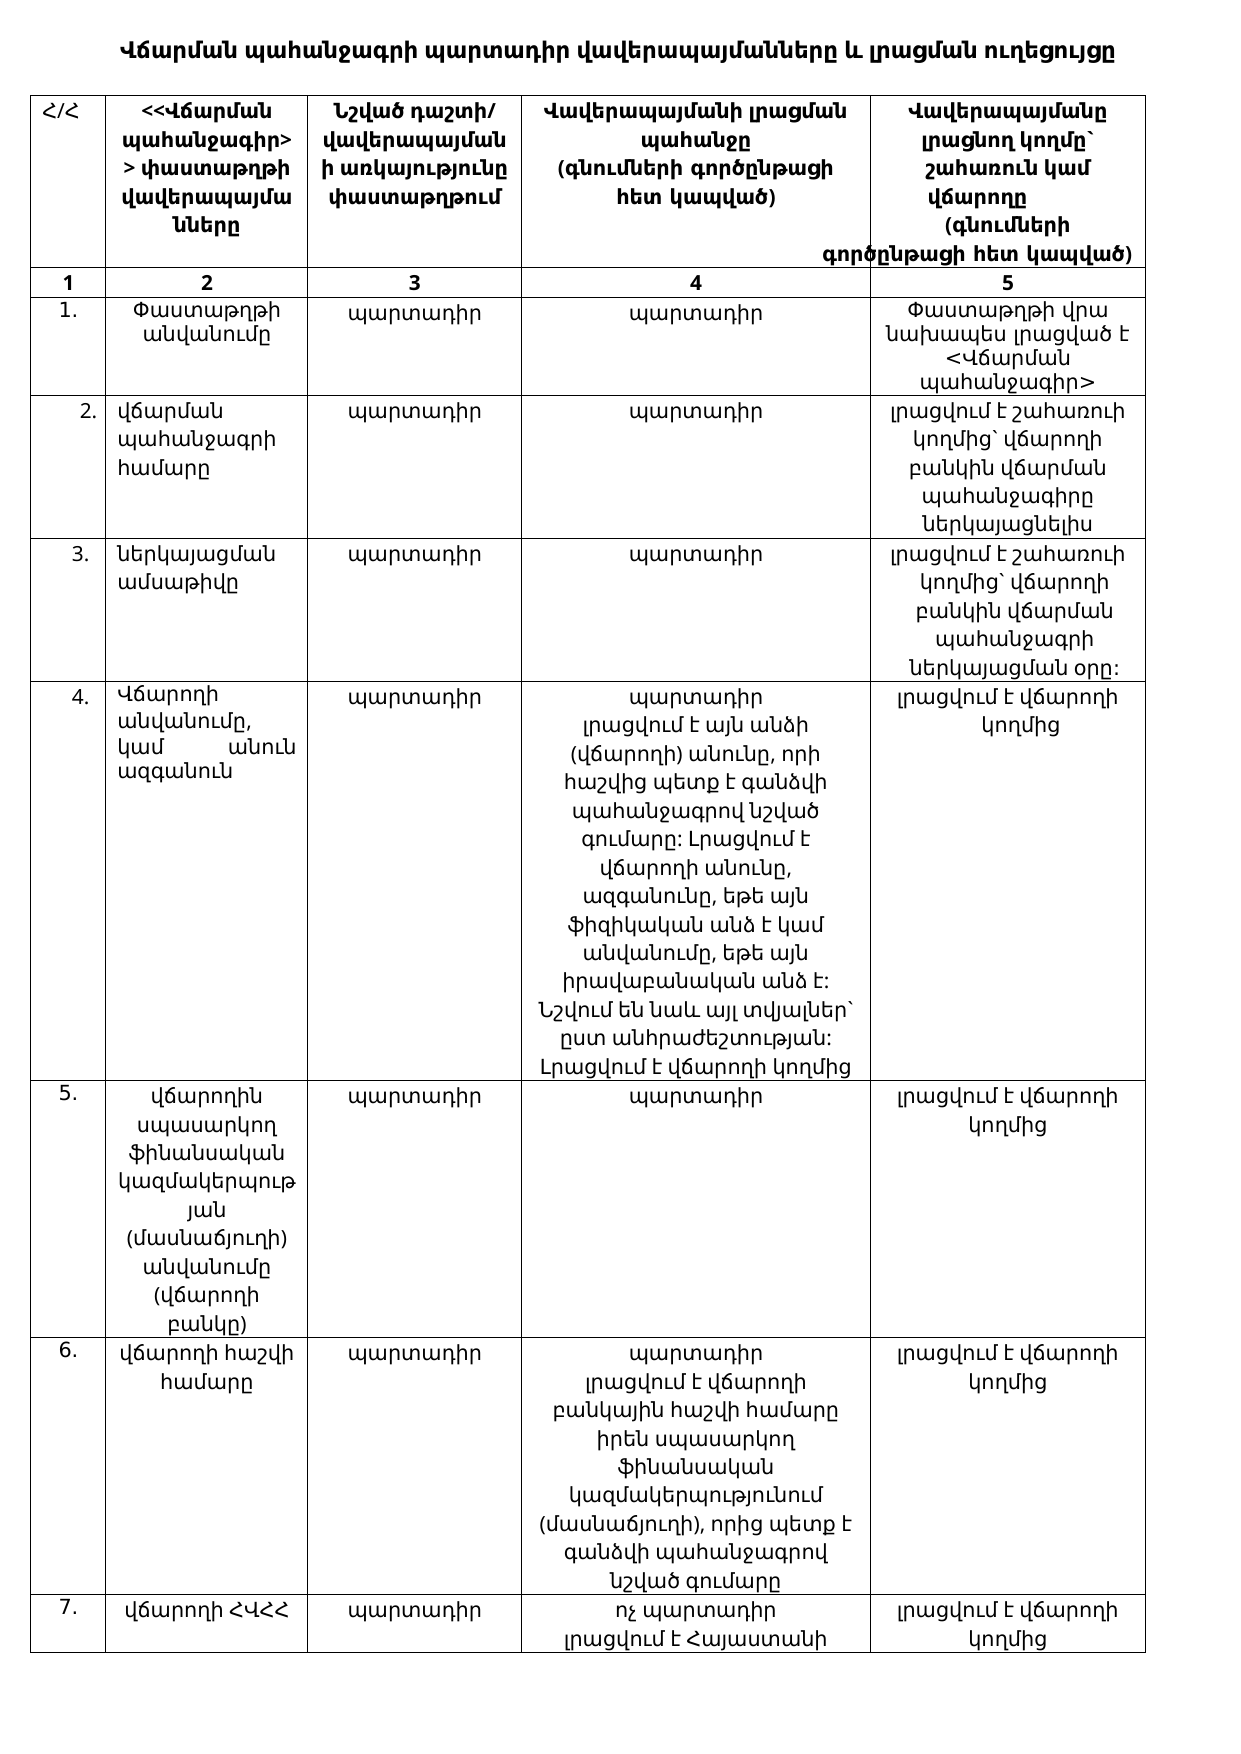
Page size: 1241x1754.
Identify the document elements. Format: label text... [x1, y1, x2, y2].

table_cell պարտադիր [308, 539, 521, 681]
table_cell վճարողին սպասարկող ֆինանսական կազմակերպության (մասնաճյուղի) անվանումը (վճարողի բանկը) [106, 1081, 307, 1337]
table_cell [31, 682, 105, 1080]
table_cell Փաստաթղթի վրա նախապես լրացված է <Վճարման պահանջագիր> [871, 298, 1145, 395]
table_cell 7. [31, 1595, 105, 1652]
table_cell պարտադիր [308, 682, 521, 1080]
table_cell [31, 539, 105, 681]
table_cell Փաստաթղթի անվանումը [106, 298, 307, 395]
table_cell 5. [31, 1081, 105, 1337]
table_cell վճարողի ՀՎՀՀ [106, 1595, 307, 1652]
table_cell պարտադիր [522, 396, 870, 538]
table_cell 2 [106, 268, 307, 297]
table_cell լրացվում է շահառուի կողմից` վճարողի բանկին վճարման պահանջագրի ներկայացման օրը: [871, 539, 1145, 681]
table_cell ներկայացման ամսաթիվը [106, 539, 307, 681]
table_cell պարտադիր [522, 539, 870, 681]
table_cell լրացվում է վճարողի կողմից [871, 682, 1145, 1080]
table_cell պարտադիր լրացվում է այն անձի (վճարողի) անունը, որի հաշվից պետք է գանձվի պահանջագրով նշված գումարը: Լրացվում է վճարողի անունը, ազգանունը, եթե այն ֆիզիկական անձ է կամ անվանումը, եթե այն իրավաբանական անձ է: Նշվում են նաև այլ տվյալներ` ըստ անհրաժեշտության: Լրացվում է վճարողի կողմից [522, 682, 870, 1080]
table_header Վավերապայմանը լրացնող կողմը` շահառուն կամ վճարողը (գնումների գործընթացի հետ կապված) [871, 96, 1145, 267]
table_cell պարտադիր [522, 298, 870, 395]
table_cell պարտադիր [308, 396, 521, 538]
table_cell պարտադիր [308, 1338, 521, 1594]
table_header Նշված դաշտի/ վավերապայմանի առկայությունը փաստաթղթում [308, 96, 521, 267]
table_cell 3 [308, 268, 521, 297]
table_cell [31, 396, 105, 538]
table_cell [522, 1595, 870, 1652]
table_header Վավերապայմանի լրացման պահանջը (գնումների գործընթացի հետ կապված) [522, 96, 870, 267]
table_cell պարտադիր [522, 1081, 870, 1337]
table_cell լրացվում է վճարողի կողմից [871, 1338, 1145, 1594]
table_header <<Վճարման պահանջագիր>> փաստաթղթի վավերապայմանները [106, 96, 307, 267]
table_cell Վճարողի անվանումը, կամ անուն ազգանուն [106, 682, 307, 1080]
table_cell 5 [871, 268, 1145, 297]
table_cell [871, 1595, 1145, 1652]
text Վճարման պահանջագրի պարտադիր վավերապայմանները և լրացման ուղեցույցը [69, 37, 1167, 64]
table_cell 4 [522, 268, 870, 297]
table_cell 6. [31, 1338, 105, 1594]
table_cell լրացվում է շահառուի կողմից` վճարողի բանկին վճարման պահանջագիրը ներկայացնելիս [871, 396, 1145, 538]
table_cell վճարման պահանջագրի համարը [106, 396, 307, 538]
table_cell պարտադիր [308, 1595, 521, 1652]
table_cell լրացվում է վճարողի կողմից [871, 1081, 1145, 1337]
table_cell 1. [31, 298, 105, 395]
table_header Հ/Հ [31, 96, 105, 267]
table_cell 1 [31, 268, 105, 297]
table_cell վճարողի հաշվի համարը [106, 1338, 307, 1594]
table_cell պարտադիր [308, 298, 521, 395]
table_cell պարտադիր [308, 1081, 521, 1337]
table_cell պարտադիր լրացվում է վճարողի բանկային հաշվի համարը իրեն սպասարկող ֆինանսական կազմակերպությունում (մասնաճյուղի), որից պետք է գանձվի պահանջագրով նշված գումարը [522, 1338, 870, 1594]
